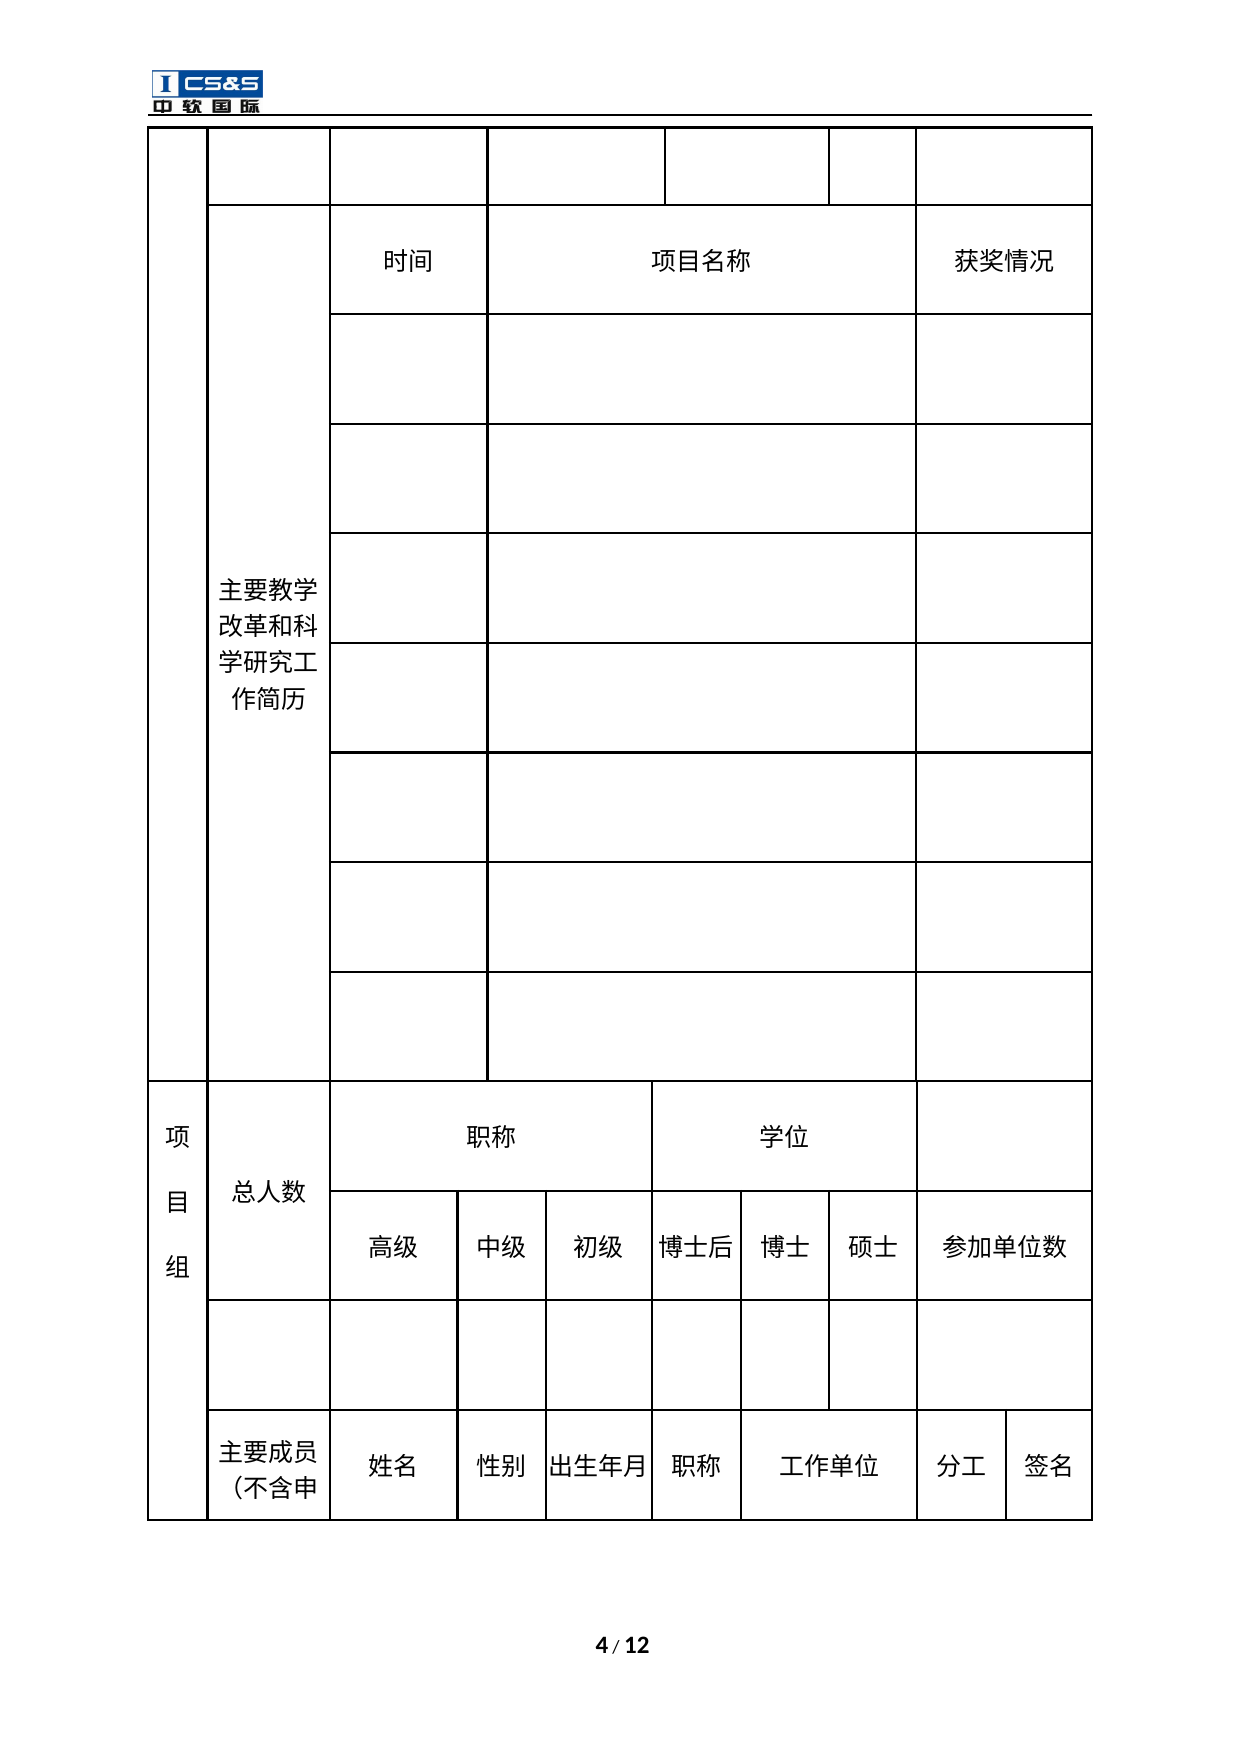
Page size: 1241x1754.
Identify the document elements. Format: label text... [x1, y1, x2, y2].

table_cell [489, 534, 915, 642]
table_cell [459, 1301, 545, 1409]
table_cell [917, 425, 1091, 532]
table_cell [331, 973, 486, 1080]
table_cell [917, 863, 1091, 971]
table_cell 出生年月 [547, 1411, 651, 1518]
table_cell [489, 315, 915, 423]
table_cell [331, 644, 486, 751]
table_cell 博士 [742, 1192, 828, 1299]
table_cell [331, 129, 486, 203]
table_cell [489, 425, 915, 532]
table_cell [917, 129, 1091, 203]
table_cell 获奖情况 [917, 206, 1091, 313]
table_cell 性别 [459, 1411, 545, 1518]
table_cell 时间 [331, 206, 486, 313]
picture [152, 70, 263, 113]
table_cell [331, 315, 486, 423]
table_cell 硕士 [830, 1192, 916, 1299]
table_cell [917, 644, 1091, 751]
table_cell 博士后 [653, 1192, 740, 1299]
table_cell [331, 1301, 456, 1409]
table_cell 分工 [918, 1411, 1005, 1518]
table_cell [917, 973, 1091, 1080]
table_cell [489, 754, 915, 861]
table_cell 工作单位 [742, 1411, 916, 1518]
table_cell 初级 [547, 1192, 651, 1299]
table_cell 项 目 组 [149, 1082, 206, 1518]
table_cell [331, 534, 486, 642]
table_cell [489, 973, 915, 1080]
table_cell [489, 129, 664, 203]
table_cell 中级 [459, 1192, 545, 1299]
table_cell [918, 1082, 1091, 1190]
table_cell 学位 [653, 1082, 916, 1190]
table_cell 主要成员 （不含申请者，不能超过6人） [209, 1411, 329, 1518]
table_cell 主要教学改革和科学研究工作简历 [209, 206, 329, 1080]
table_cell [917, 315, 1091, 423]
table_cell [830, 129, 915, 203]
table_cell 参加单位数 [918, 1192, 1091, 1299]
table_cell 高级 [331, 1192, 456, 1299]
table_cell [489, 863, 915, 971]
table_cell 职称 [653, 1411, 740, 1518]
table_cell [209, 1301, 329, 1409]
table_cell [918, 1301, 1091, 1409]
table_cell 项目名称 [489, 206, 915, 313]
table_cell [742, 1301, 828, 1409]
table_cell [331, 754, 486, 861]
table_cell [917, 534, 1091, 642]
table_cell [666, 129, 828, 203]
table_cell 签名 [1007, 1411, 1091, 1518]
table_cell 姓名 [331, 1411, 456, 1518]
table_cell 总人数 [209, 1082, 329, 1299]
table_cell [830, 1301, 916, 1409]
table_cell [653, 1301, 740, 1409]
table_cell [917, 754, 1091, 861]
table_cell [331, 863, 486, 971]
table_cell 职称 [331, 1082, 651, 1190]
table_cell [547, 1301, 651, 1409]
table_cell [489, 644, 915, 751]
table_cell [331, 425, 486, 532]
